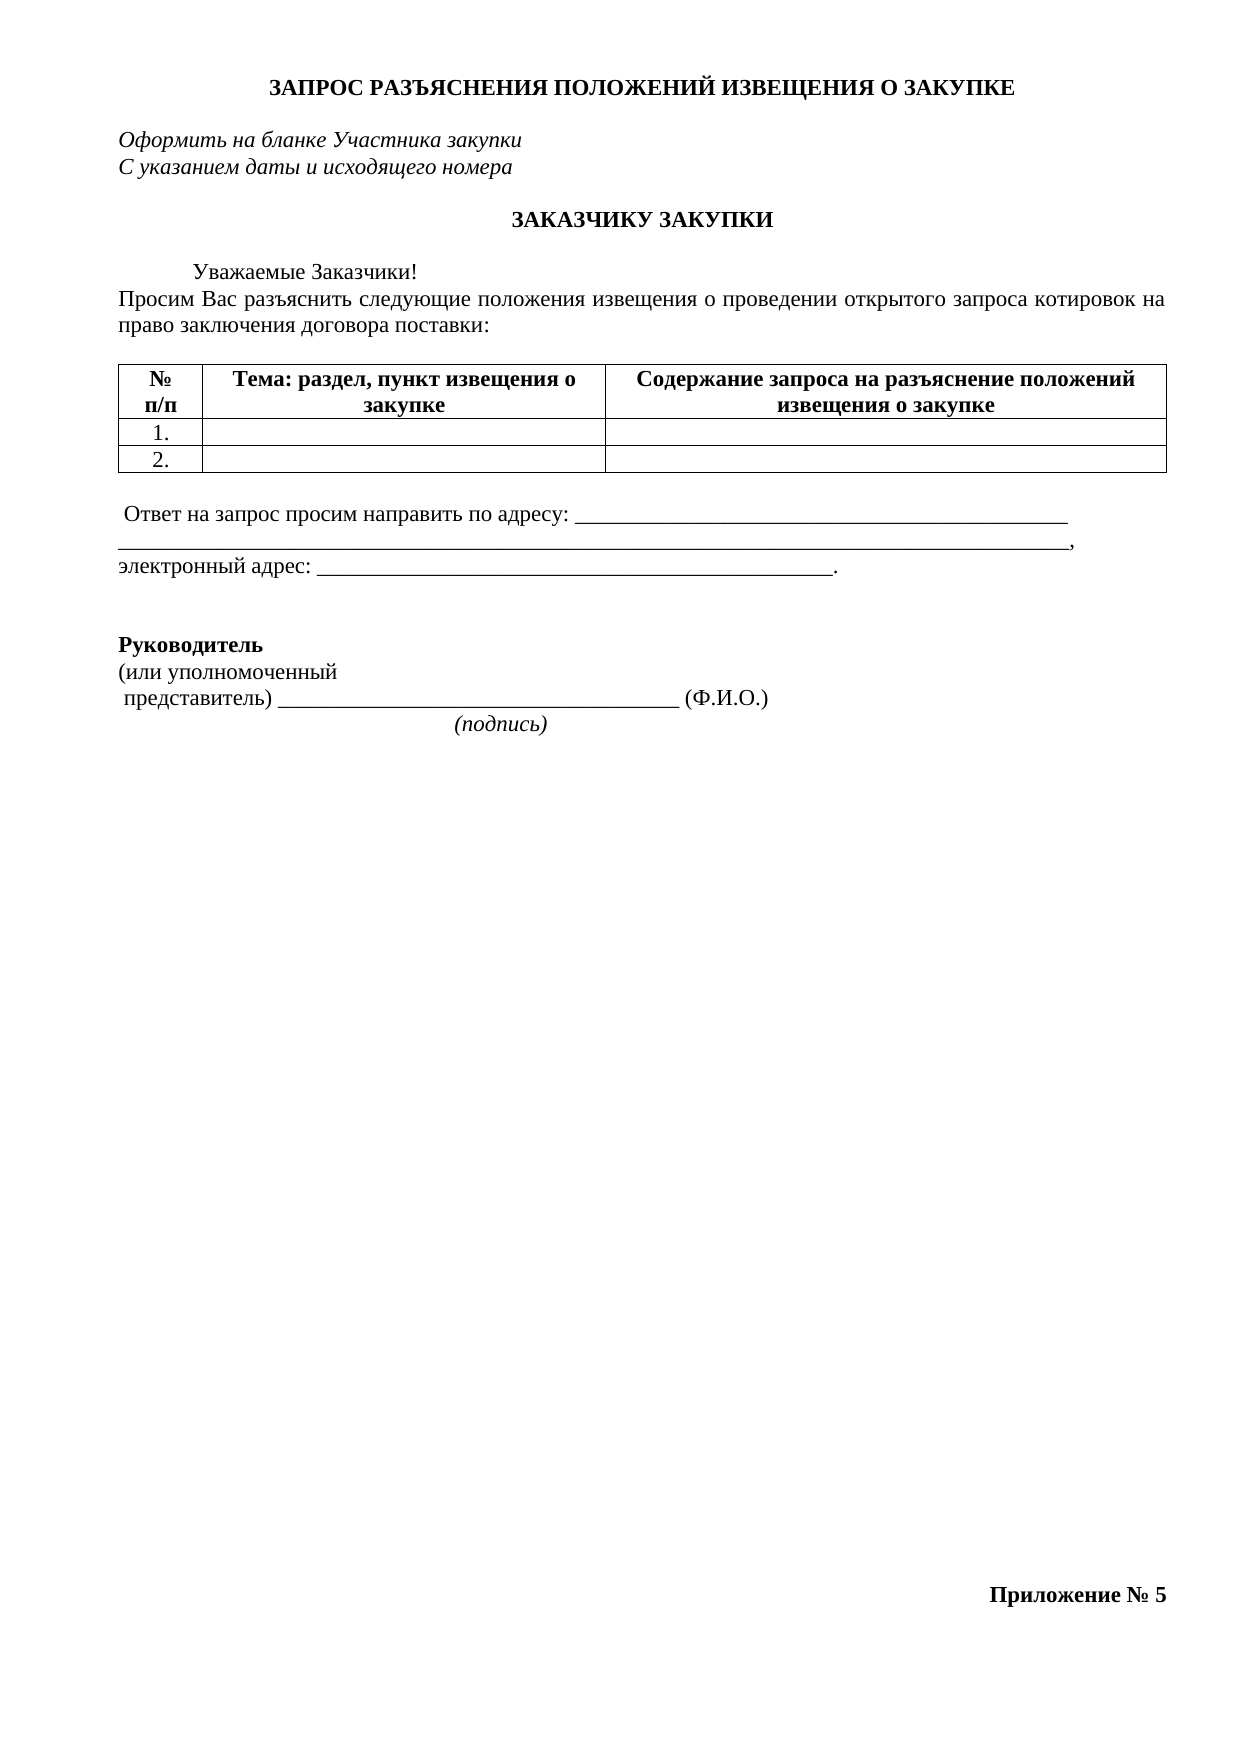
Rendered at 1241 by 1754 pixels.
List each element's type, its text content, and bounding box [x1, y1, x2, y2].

text Ответ на запрос просим направить по адресу: ___________________________________________ [118, 500, 1167, 526]
text ЗАПРОС РАЗЪЯСНЕНИЯ ПОЛОЖЕНИЙ ИЗВЕЩЕНИЯ О ЗАКУПКЕ [118, 74, 1167, 100]
text (или уполномоченный [118, 658, 1167, 684]
text электронный адрес: _____________________________________________. [118, 552, 1167, 579]
table_cell [606, 419, 1166, 445]
text С указанием даты и исходящего номера [118, 153, 1167, 179]
text Руководитель [118, 631, 1167, 658]
text ЗАКАЗЧИКУ ЗАКУПКИ [118, 206, 1167, 232]
table_header № п/п [119, 365, 202, 417]
table_cell 1. [119, 419, 202, 445]
text Просим Вас разъяснить следующие положения извещения о проведении открытого запроса котировок на право заключения договора поставки: [118, 285, 1167, 337]
text Приложение № 5 [118, 1581, 1167, 1608]
text представитель) ___________________________________ (Ф.И.О.) [118, 684, 1167, 711]
text Уважаемые Заказчики! [118, 258, 1167, 285]
text Оформить на бланке Участника закупки [118, 127, 1167, 153]
table_header Тема: раздел, пункт извещения о закупке [203, 365, 605, 417]
table_cell 2. [119, 446, 202, 472]
table_header Содержание запроса на разъяснение положений извещения о закупке [606, 365, 1166, 417]
text (подпись) [118, 711, 1167, 737]
table_cell [203, 419, 605, 445]
text ___________________________________________________________________________________, [118, 526, 1167, 552]
table_cell [203, 446, 605, 472]
table_cell [606, 446, 1166, 472]
